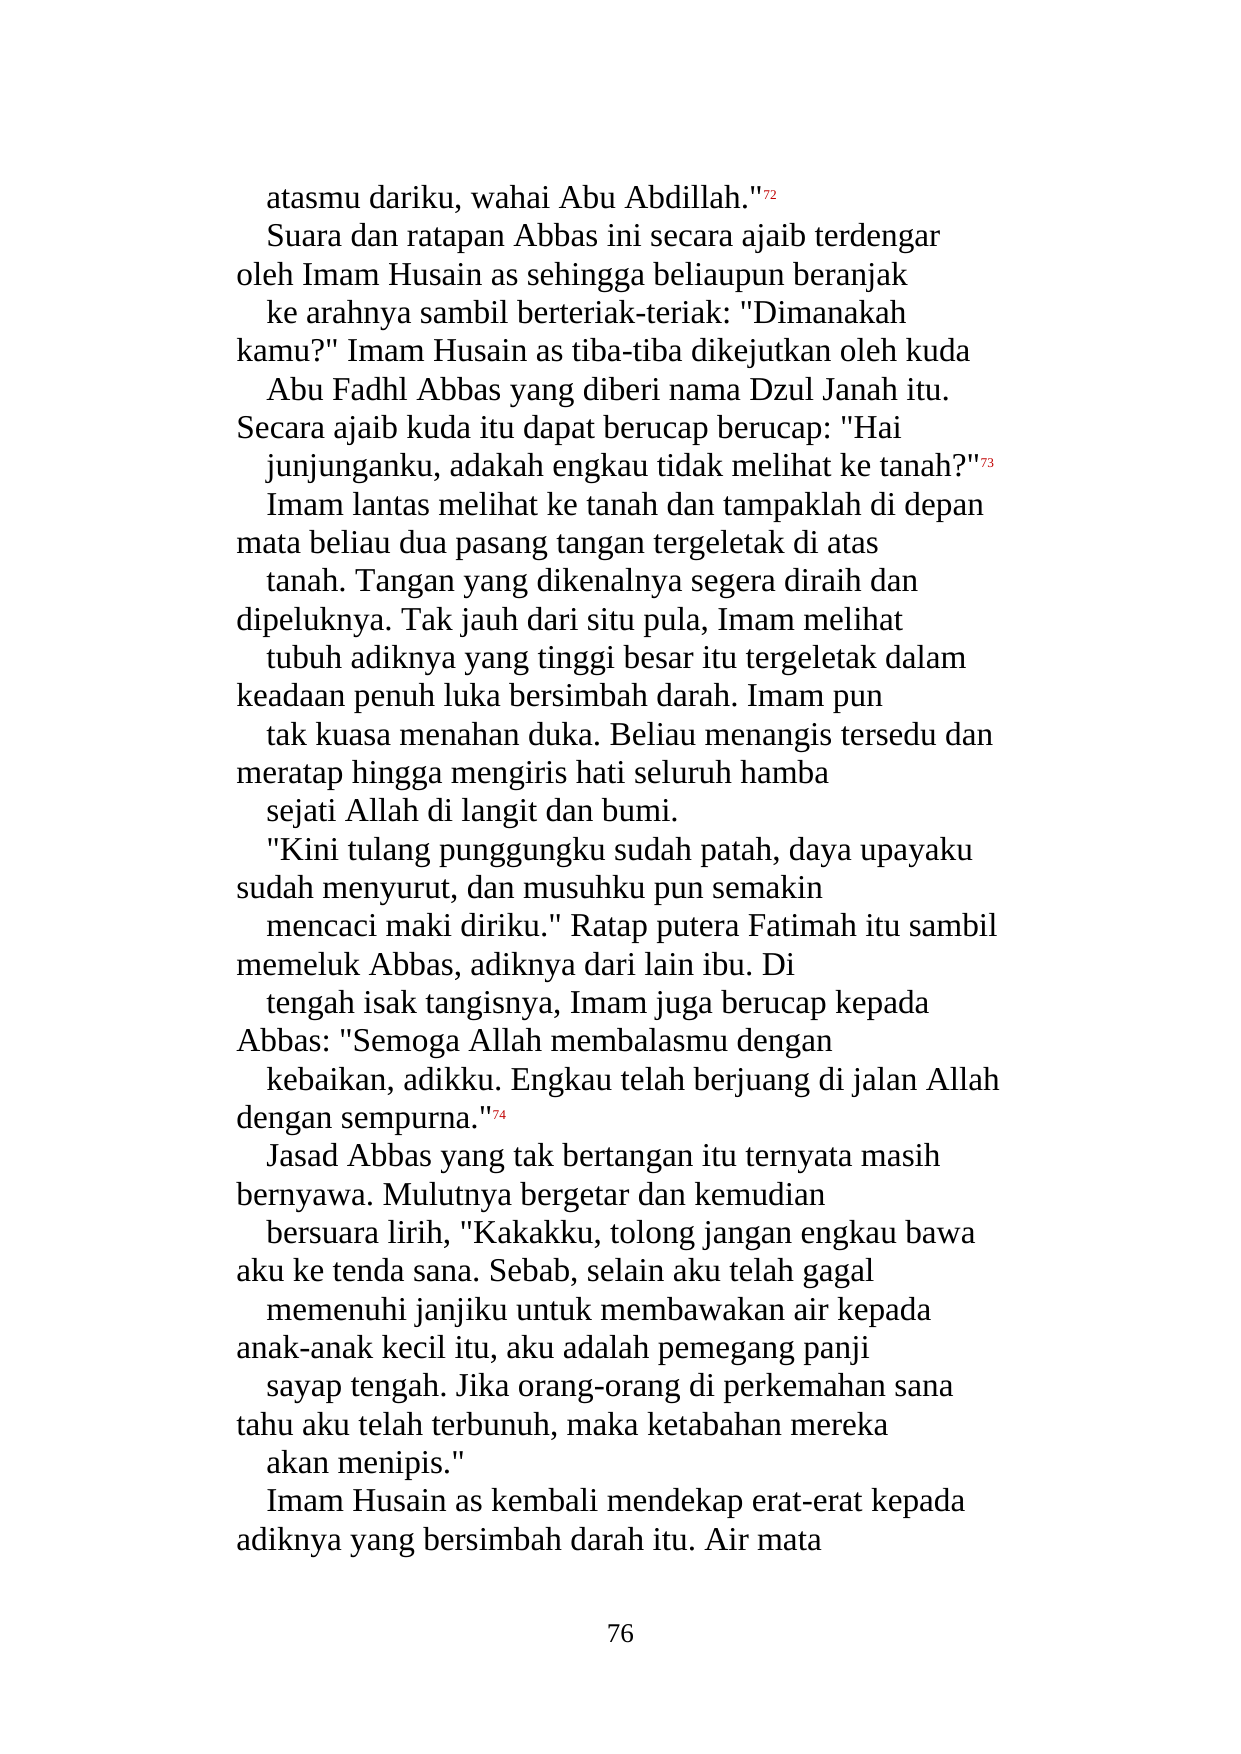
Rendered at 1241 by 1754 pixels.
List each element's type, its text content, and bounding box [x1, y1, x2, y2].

text Suara dan ratapan Abbas ini secara ajaib terdengar oleh Imam Husain as sehingga beliaupun beranjak [236, 216, 1004, 292]
text ke arahnya sambil berteriak-teriak: "Dimanakah kamu?" Imam Husain as tiba-tiba dikejutkan oleh kuda [236, 292, 1004, 369]
text "Kini tulang punggungku sudah patah, daya upayaku sudah menyurut, dan musuhku pun semakin [236, 829, 1004, 906]
text Abu Fadhl Abbas yang diberi nama Dzul Janah itu. Secara ajaib kuda itu dapat berucap berucap: "Hai [236, 369, 1004, 446]
text sayap tengah. Jika orang-orang di perkemahan sana tahu aku telah terbunuh, maka ketabahan mereka [236, 1366, 1004, 1442]
text memenuhi janjiku untuk membawakan air kepada anak-anak kecil itu, aku adalah pemegang panji [236, 1289, 1004, 1366]
text akan menipis." [236, 1442, 1004, 1481]
text tanah. Tangan yang dikenalnya segera diraih dan dipeluknya. Tak jauh dari situ pula, Imam melihat [236, 561, 1004, 637]
text tak kuasa menahan duka. Beliau menangis tersedu dan meratap hingga mengiris hati seluruh hamba [236, 714, 1004, 791]
text sejati Allah di langit dan bumi. [236, 791, 1004, 829]
text bersuara lirih, "Kakakku, tolong jangan engkau bawa aku ke tenda sana. Sebab, selain aku telah gagal [236, 1212, 1004, 1289]
text Imam Husain as kembali mendekap erat-erat kepada adiknya yang bersimbah darah itu. Air mata [236, 1481, 1004, 1557]
text Imam lantas melihat ke tanah dan tampaklah di depan mata beliau dua pasang tangan tergeletak di atas [236, 484, 1004, 561]
text tubuh adiknya yang tinggi besar itu tergeletak dalam keadaan penuh luka bersimbah darah. Imam pun [236, 637, 1004, 714]
text Jasad Abbas yang tak bertangan itu ternyata masih bernyawa. Mulutnya bergetar dan kemudian [236, 1136, 1004, 1212]
text mencaci maki diriku." Ratap putera Fatimah itu sambil memeluk Abbas, adiknya dari lain ibu. Di [236, 906, 1004, 982]
text tengah isak tangisnya, Imam juga berucap kepada Abbas: "Semoga Allah membalasmu dengan [236, 982, 1004, 1059]
text junjunganku, adakah engkau tidak melihat ke tanah?"73 [236, 446, 1004, 484]
text atasmu dariku, wahai Abu Abdillah."72 [236, 177, 1004, 216]
text kebaikan, adikku. Engkau telah berjuang di jalan Allah dengan sempurna."74 [236, 1059, 1004, 1136]
